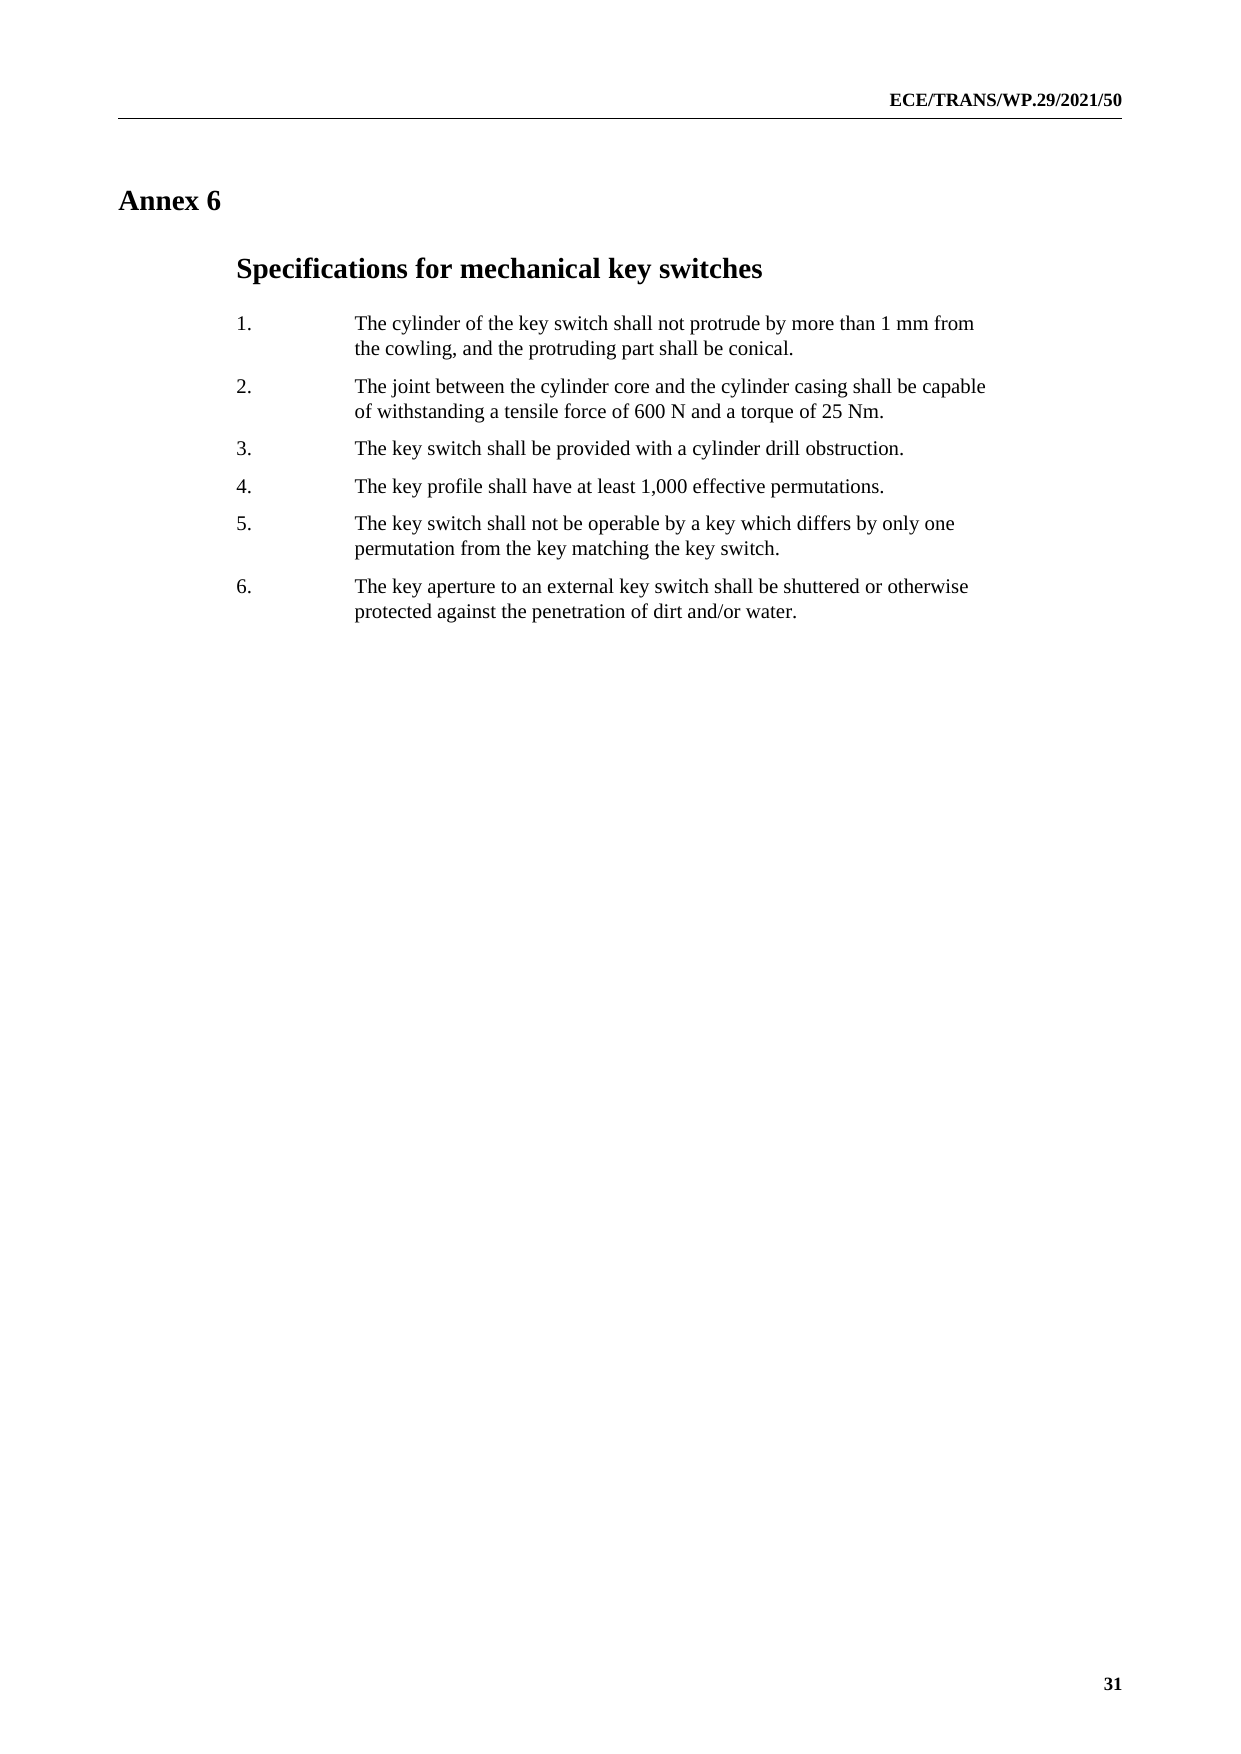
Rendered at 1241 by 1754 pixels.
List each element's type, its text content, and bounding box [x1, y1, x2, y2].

text Annex 6 [118, 185, 1004, 216]
text 2. The joint between the cylinder core and the cylinder casing shall be capable of withstanding a tensile force of 600 N and a torque of 25 Nm. [236, 373, 1004, 423]
text 1. The cylinder of the key switch shall not protrude by more than 1 mm from the cowling, and the protruding part shall be conical. [236, 310, 1004, 360]
text Specifications for mechanical key switches [118, 254, 1004, 285]
text 6. The key aperture to an external key switch shall be shuttered or otherwise protected against the penetration of dirt and/or water. [236, 573, 1004, 623]
text 4. The key profile shall have at least 1,000 effective permutations. [236, 473, 1004, 498]
text 5. The key switch shall not be operable by a key which differs by only one permutation from the key matching the key switch. [236, 510, 1004, 560]
text 3. The key switch shall be provided with a cylinder drill obstruction. [236, 435, 1004, 460]
